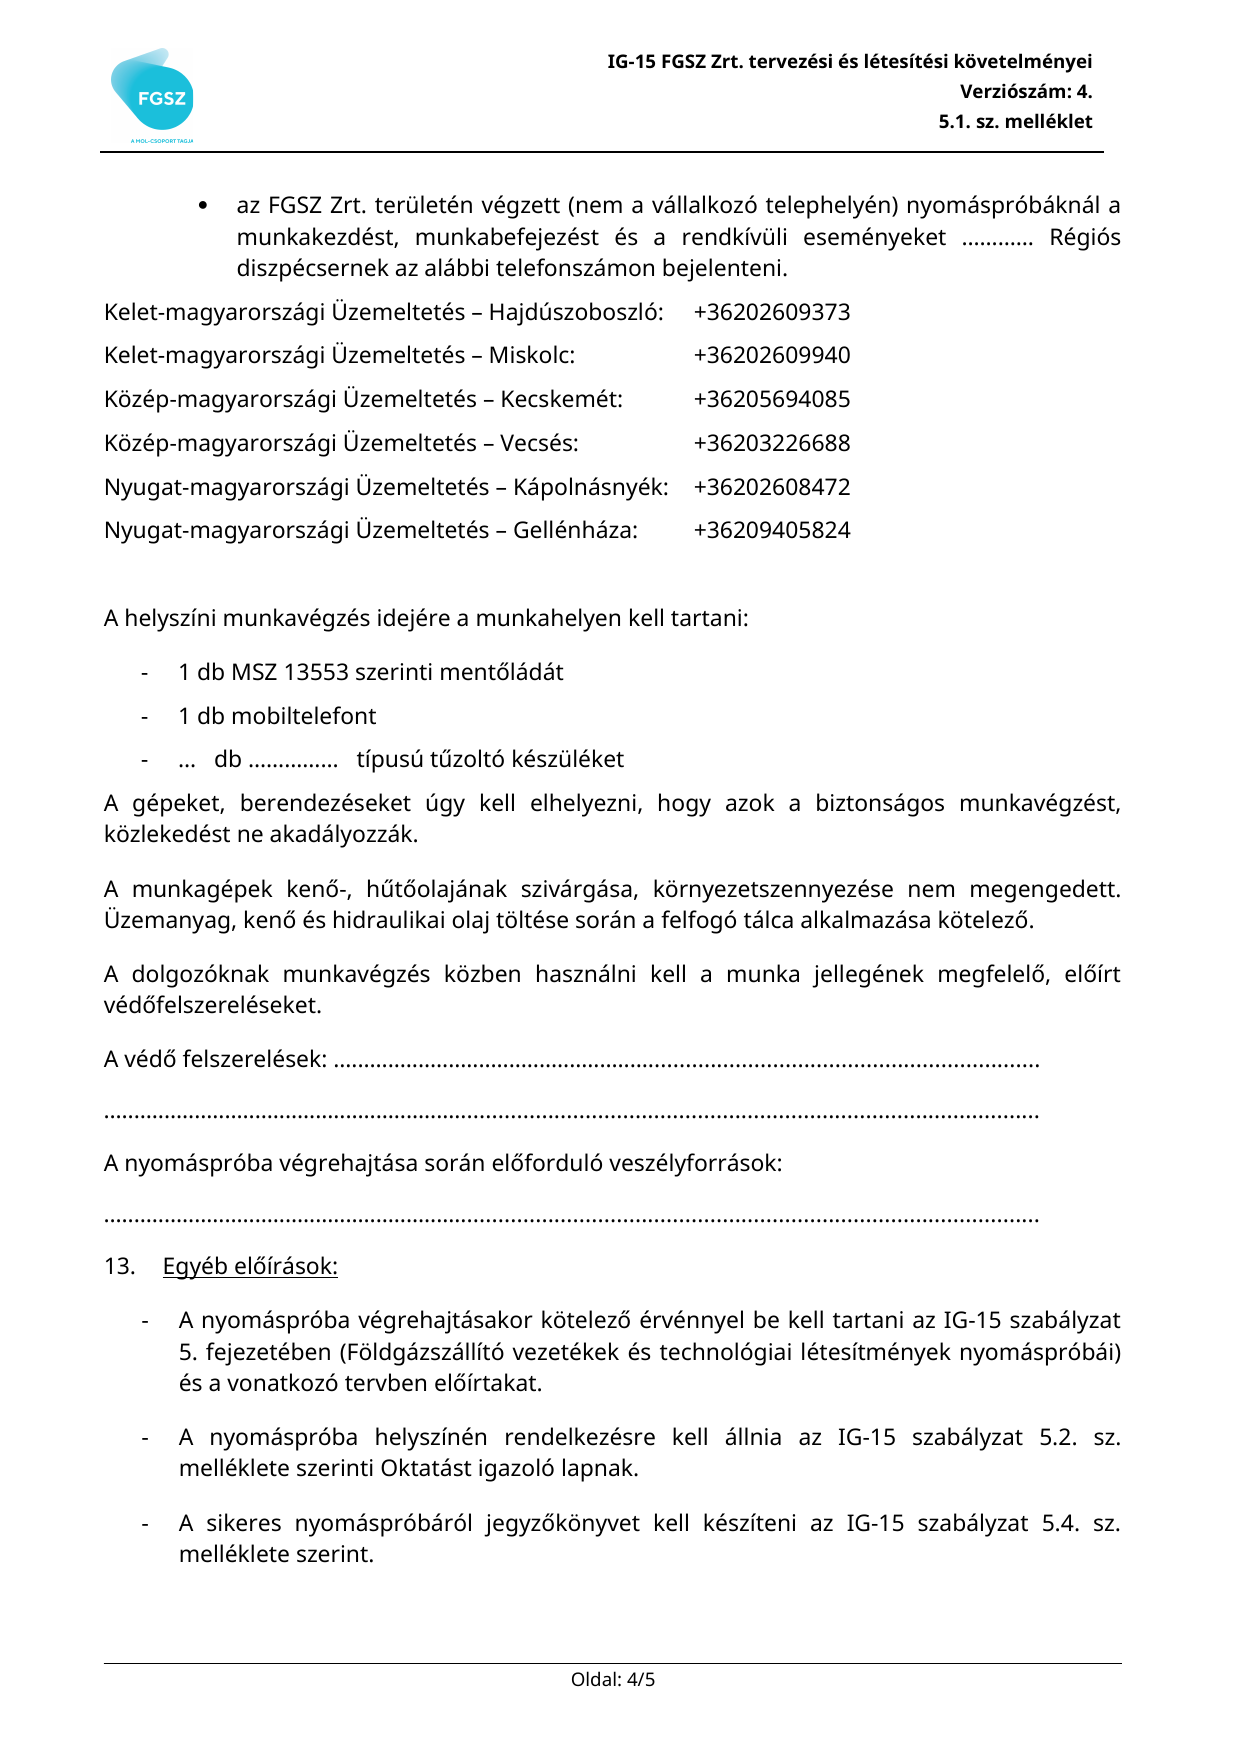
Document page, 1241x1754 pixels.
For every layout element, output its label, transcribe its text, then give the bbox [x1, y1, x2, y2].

text Kelet-magyarországi Üzemeltetés – Miskolc: +36202609940 [103, 339, 1122, 370]
list Egyéb előírások: [103, 1250, 1122, 1281]
text Kelet-magyarországi Üzemeltetés – Hajdúszoboszló: +36202609373 [103, 295, 1122, 327]
text A gépeket, berendezéseket úgy kell elhelyezni, hogy azok a biztonságos munkavégzést, közlekedést ne akadályozzák. [103, 787, 1122, 849]
text Nyugat-magyarországi Üzemeltetés – Gellénháza: +36209405824 [103, 514, 1122, 545]
picture [111, 48, 194, 143]
text Közép-magyarországi Üzemeltetés – Vecsés: +36203226688 [103, 427, 1122, 458]
text Nyugat-magyarországi Üzemeltetés – Kápolnásnyék: +36202608472 [103, 470, 1122, 502]
text A védő felszerelések: [103, 1043, 1122, 1074]
list 1 db mobiltelefont [141, 699, 1122, 731]
text A helyszíni munkavégzés idejére a munkahelyen kell tartani: [103, 602, 1122, 633]
list A nyomáspróba végrehajtásakor kötelező érvénnyel be kell tartani az IG-15 szabályzat 5. fejezetében (Földgázszállító vezetékek és technológiai létesítmények nyomáspróbái) és a vonatkozó tervben előírtakat. [141, 1304, 1122, 1398]
text A dolgozóknak munkavégzés közben használni kell a munka jellegének megfelelő, előírt védőfelszereléseket. [103, 958, 1122, 1020]
text A nyomáspróba végrehajtása során előforduló veszélyforrások: [103, 1147, 1122, 1178]
list A sikeres nyomáspróbáról jegyzőkönyvet kell készíteni az IG-15 szabályzat 5.4. sz. melléklete szerint. [141, 1506, 1122, 1569]
list … db …………… típusú tűzoltó készüléket [141, 743, 1122, 774]
list A nyomáspróba helyszínén rendelkezésre kell állnia az IG-15 szabályzat 5.2. sz. melléklete szerinti Oktatást igazoló lapnak. [141, 1421, 1122, 1483]
list 1 db MSZ 13553 szerinti mentőládát [141, 656, 1122, 687]
text Közép-magyarországi Üzemeltetés – Kecskemét: +36205694085 [103, 383, 1122, 414]
text A munkagépek kenő-, hűtőolajának szivárgása, környezetszennyezése nem megengedett. Üzemanyag, kenő és hidraulikai olaj töltése során a felfogó tálca alkalmazása kötelező. [103, 872, 1122, 935]
list az FGSZ Zrt. területén végzett (nem a vállalkozó telephelyén) nyomáspróbáknál a munkakezdést, munkabefejezést és a rendkívüli eseményeket ………… Régiós diszpécsernek az alábbi telefonszámon bejelenteni. [199, 189, 1122, 283]
